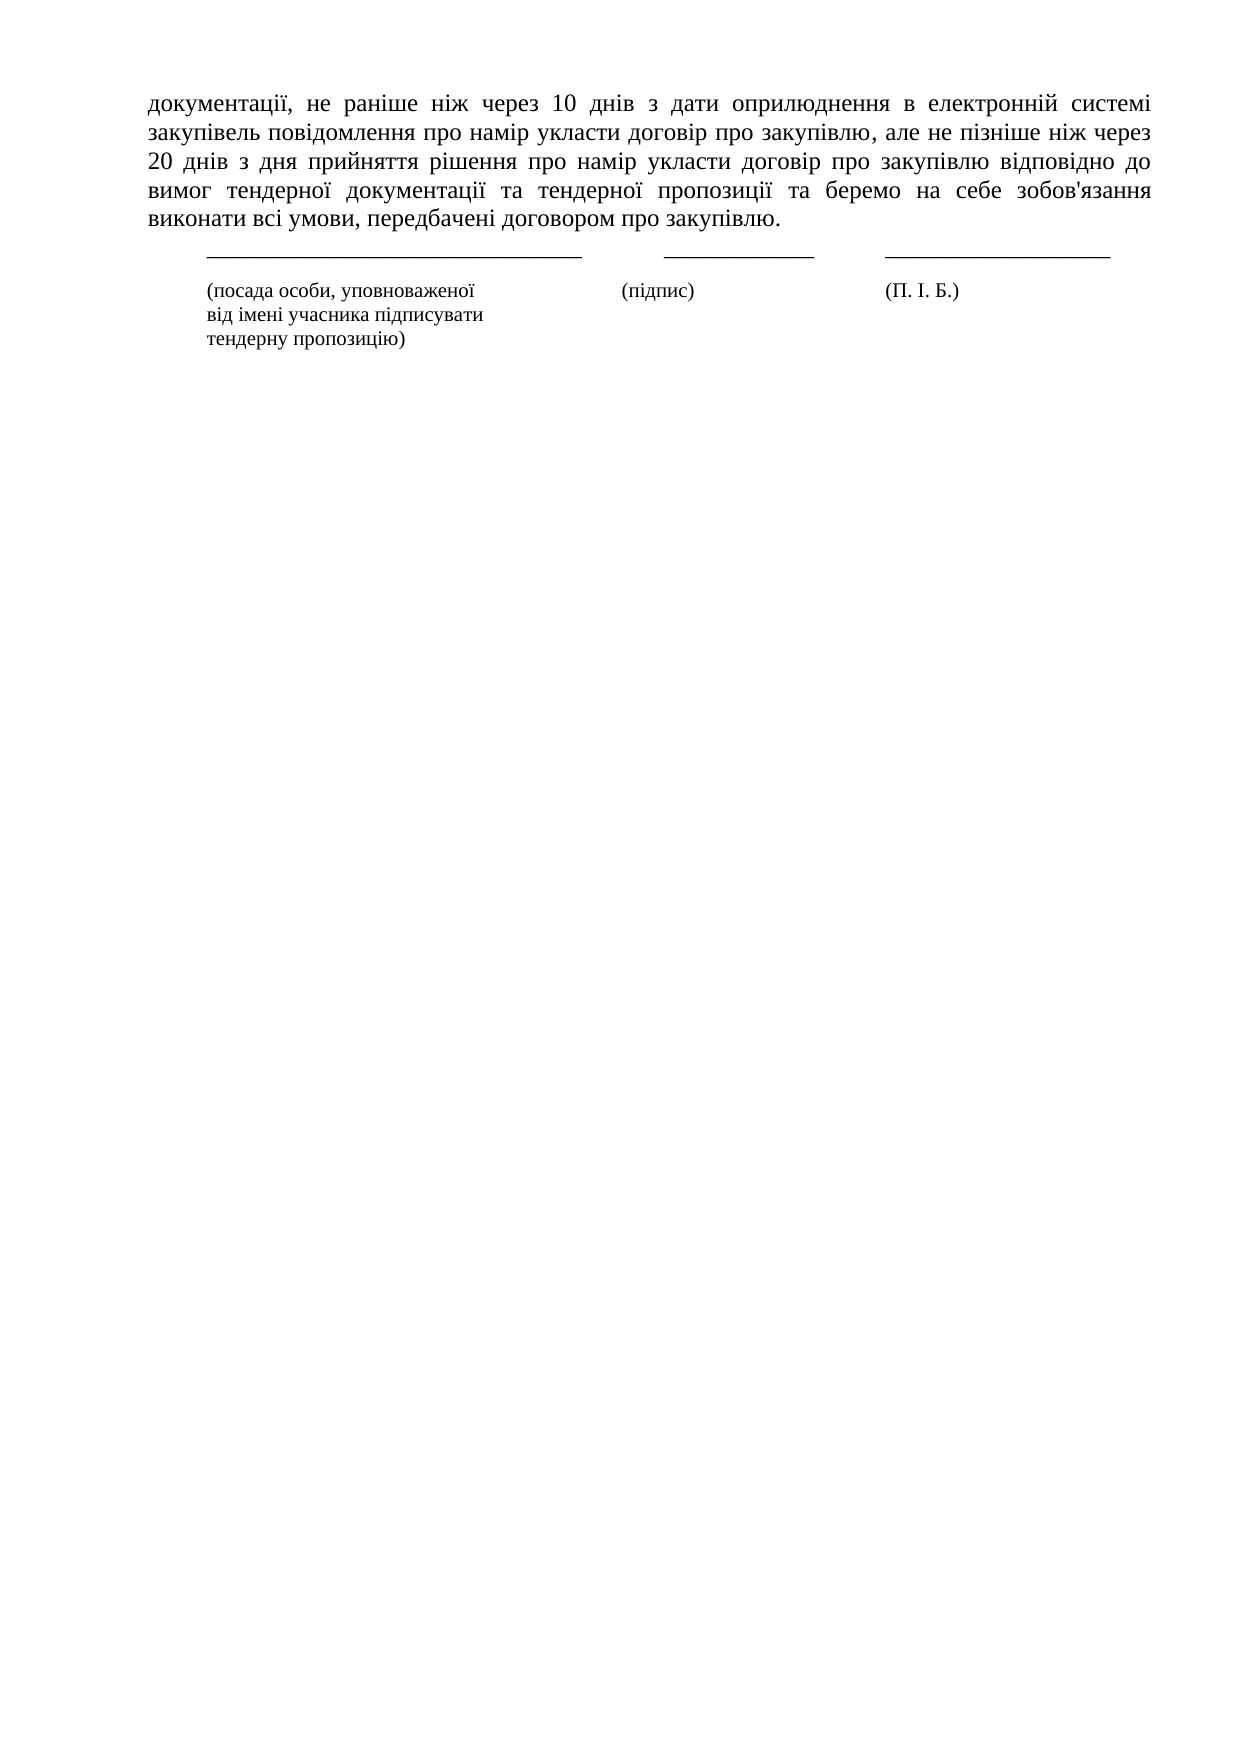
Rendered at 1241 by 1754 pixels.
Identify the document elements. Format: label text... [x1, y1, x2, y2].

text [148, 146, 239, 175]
text від імені учасника підписувати [148, 302, 1152, 326]
text ______________________________ ____________ __________________ [148, 232, 1152, 261]
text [148, 88, 1152, 117]
text (посада особи, уповноваженої (підпис) (П. І. Б.) [148, 278, 1152, 302]
text тендерну пропозицію) [148, 326, 1152, 350]
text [148, 175, 1152, 232]
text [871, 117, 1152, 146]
